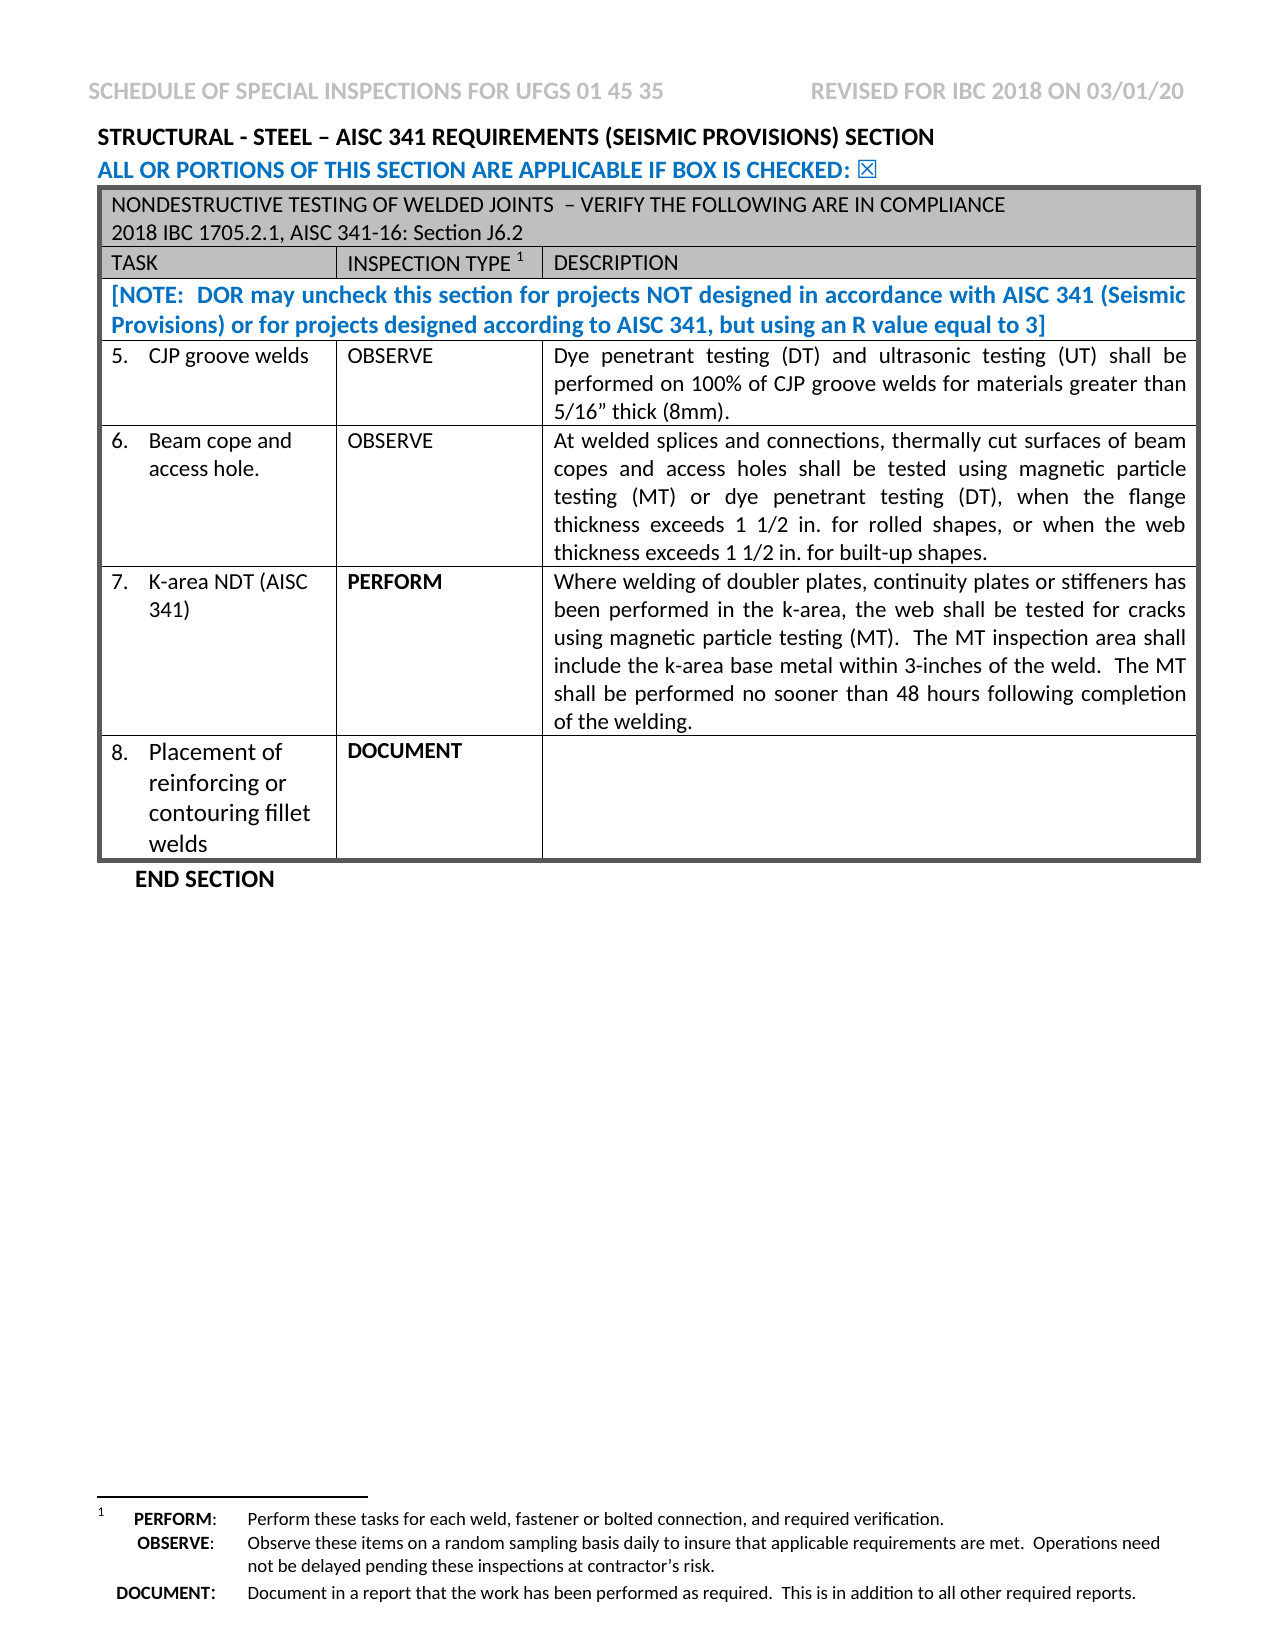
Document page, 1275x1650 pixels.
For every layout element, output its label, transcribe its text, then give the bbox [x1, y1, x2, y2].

table_cell OBSERVE [337, 426, 542, 566]
table_cell Placement of reinforcing or contouring fillet welds [102, 736, 336, 858]
table_cell Where welding of doubler plates, continuity plates or stiffeners has been performed in the k-area, the web shall be tested for cracks using magnetic particle testing (MT). The MT inspection area shall include the k-area base metal within 3-inches of the weld. The MT shall be performed no sooner than 48 hours following completion of the welding. [543, 567, 1196, 735]
text ALL OR PORTIONS OF THIS SECTION ARE APPLICABLE IF BOX IS CHECKED: [97, 151, 1194, 185]
table_cell K-area NDT (AISC 341) [102, 567, 336, 735]
table_cell OBSERVE [337, 341, 542, 425]
table_cell [543, 736, 1196, 858]
table_cell DOCUMENT [337, 736, 542, 858]
table_cell INSPECTION TYPE [337, 247, 542, 278]
table_cell TASK [102, 247, 336, 278]
table_cell CJP groove welds [102, 341, 336, 425]
table_cell Beam cope and access hole. [102, 426, 336, 566]
table_header NONDESTRUCTIVE TESTING OF WELDED JOINTS – VERIFY THE FOLLOWING ARE IN COMPLIANCE 2018 IBC 1705.2.1, AISC 341-16: Section J6.2 [102, 190, 1196, 246]
list END SECTION [135, 863, 1177, 893]
table_cell [NOTE: DOR may uncheck this section for projects NOT designed in accordance with AISC 341 (Seismic Provisions) or for projects designed according to AISC 341, but using an R value equal to 3] [102, 279, 1196, 340]
table_cell At welded splices and connections, thermally cut surfaces of beam copes and access holes shall be tested using magnetic particle testing (MT) or dye penetrant testing (DT), when the flange thickness exceeds 1 1/2 in. for rolled shapes, or when the web thickness exceeds 1 1/2 in. for built-up shapes. [543, 426, 1196, 566]
table_cell Dye penetrant testing (DT) and ultrasonic testing (UT) shall be performed on 100% of CJP groove welds for materials greater than 5/16” thick (8mm). [543, 341, 1196, 425]
text STRUCTURAL - STEEL – AISC 341 REQUIREMENTS (SEISMIC PROVISIONS) SECTION [97, 121, 1194, 151]
table_cell DESCRIPTION [543, 247, 1196, 278]
table_cell PERFORM [337, 567, 542, 735]
